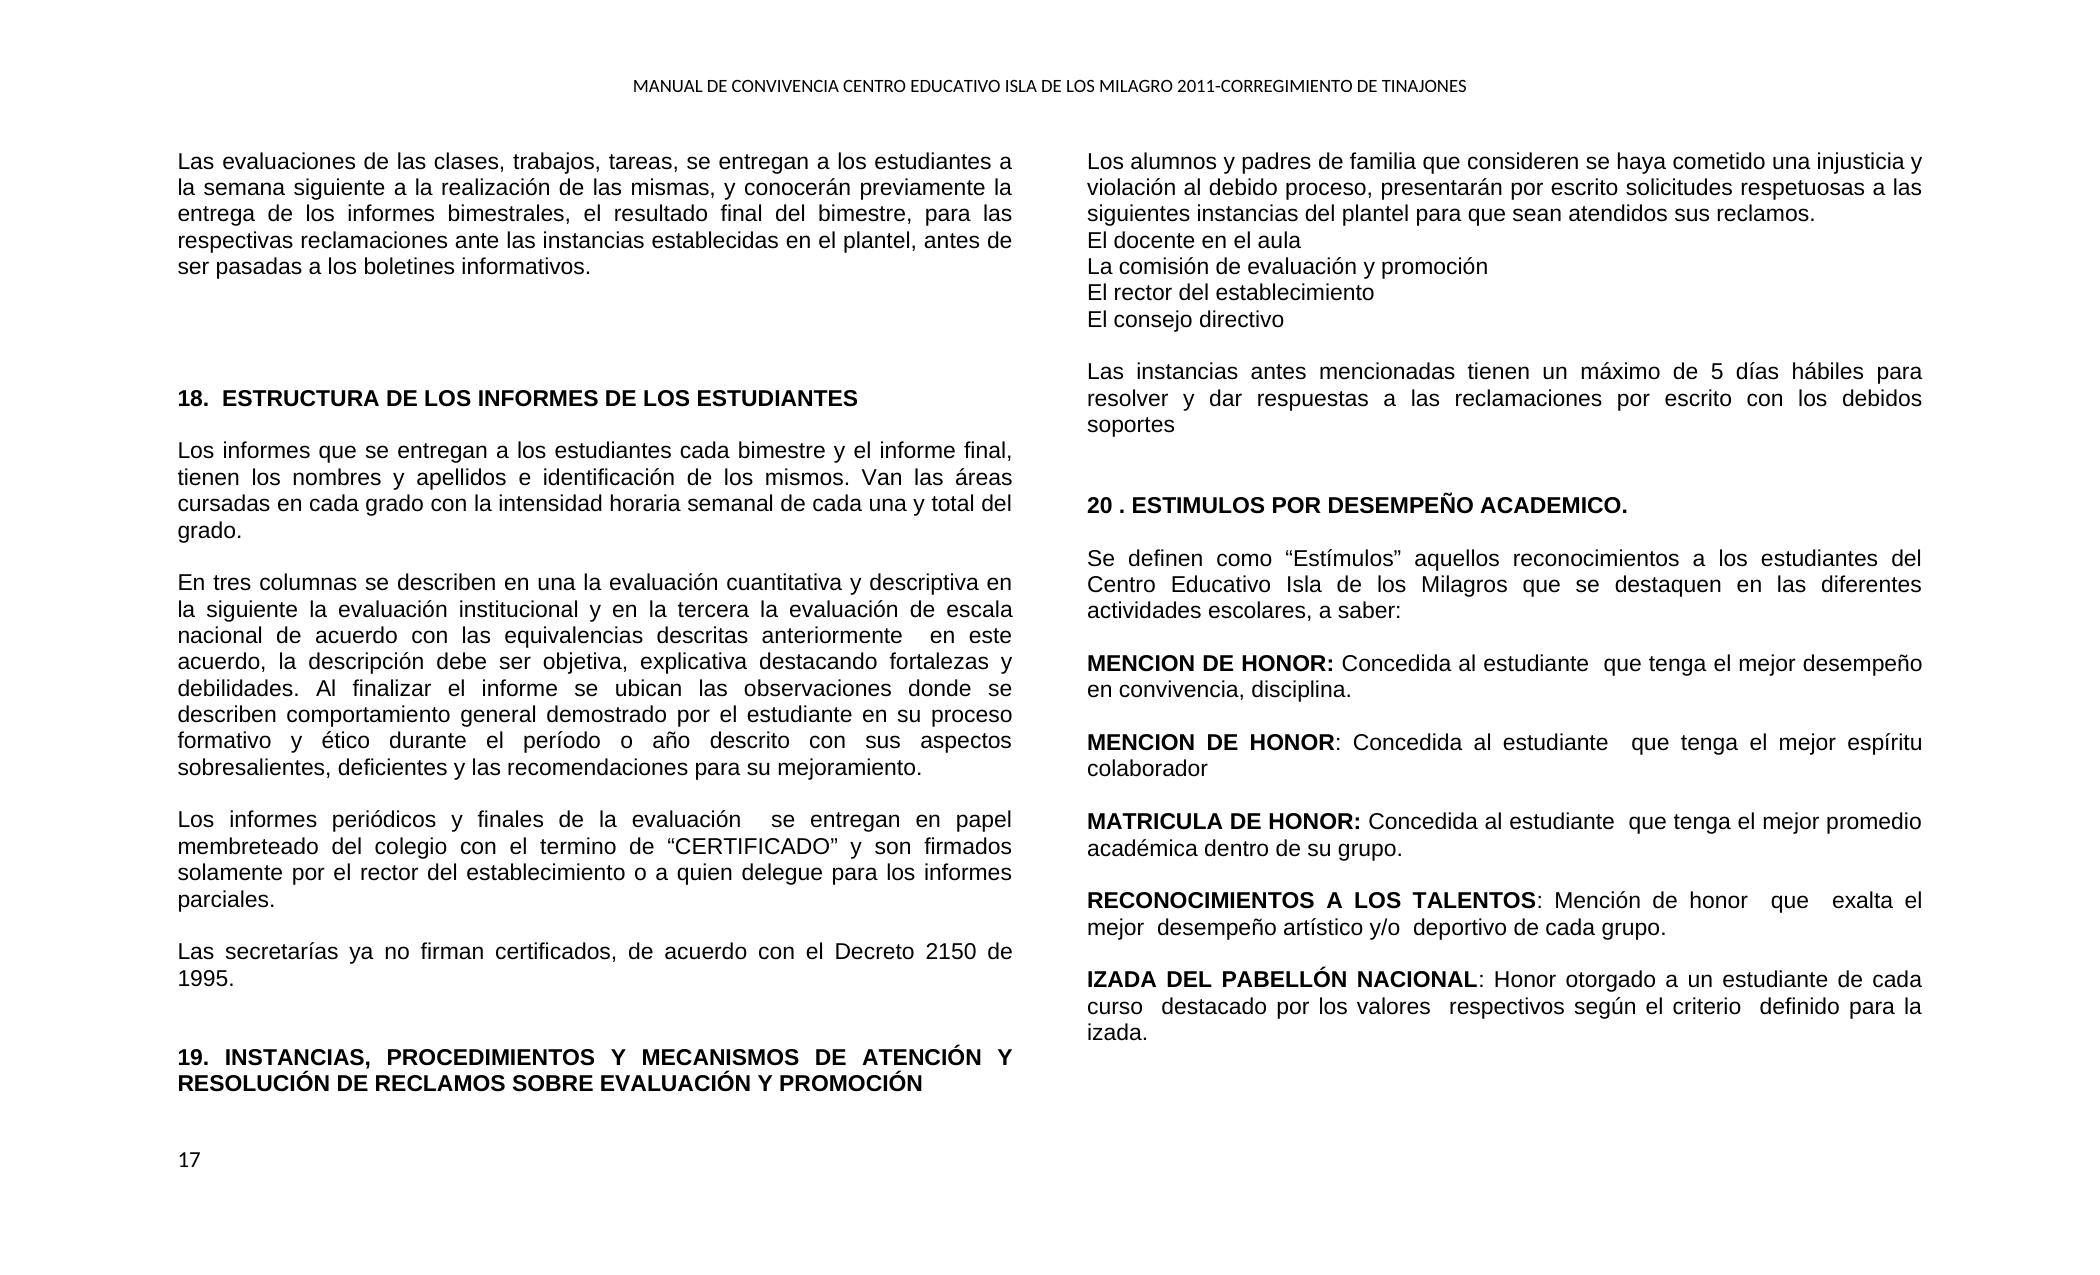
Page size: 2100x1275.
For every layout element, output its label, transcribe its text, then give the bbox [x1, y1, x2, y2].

text MENCION DE HONOR: Concedida al estudiante que tenga el mejor espíritu colaborador [1087, 729, 1923, 782]
text MENCION DE HONOR: Concedida al estudiante que tenga el mejor desempeño en convivencia, disciplina. [1087, 650, 1923, 703]
text Las instancias antes mencionadas tienen un máximo de 5 días hábiles para resolver y dar respuestas a las reclamaciones por escrito con los debidos soportes [1087, 358, 1923, 437]
text El consejo directivo [1087, 306, 1923, 332]
text Los informes que se entregan a los estudiantes cada bimestre y el informe final, tienen los nombres y apellidos e identificación de los mismos. Van las áreas cursadas en cada grado con la intensidad horaria semanal de cada una y total del grado. [177, 437, 1013, 543]
text Los informes periódicos y finales de la evaluación se entregan en papel membreteado del colegio con el termino de “CERTIFICADO” y son firmados solamente por el rector del establecimiento o a quien delegue para los informes parciales. [177, 806, 1013, 912]
text 19. INSTANCIAS, PROCEDIMIENTOS Y MECANISMOS DE ATENCIÓN Y RESOLUCIÓN DE RECLAMOS SOBRE EVALUACIÓN Y PROMOCIÓN [177, 1044, 1013, 1096]
text IZADA DEL PABELLÓN NACIONAL: Honor otorgado a un estudiante de cada curso destacado por los valores respectivos según el criterio definido para la izada. [1087, 966, 1923, 1045]
text Los alumnos y padres de familia que consideren se haya cometido una injusticia y violación al debido proceso, presentarán por escrito solicitudes respetuosas a las siguientes instancias del plantel para que sean atendidos sus reclamos. [1087, 148, 1923, 227]
text Las secretarías ya no firman certificados, de acuerdo con el Decreto 2150 de 1995. [177, 938, 1013, 991]
text El docente en el aula [1087, 227, 1923, 253]
text Las evaluaciones de las clases, trabajos, tareas, se entregan a los estudiantes a la semana siguiente a la realización de las mismas, y conocerán previamente la entrega de los informes bimestrales, el resultado final del bimestre, para las respectivas reclamaciones ante las instancias establecidas en el plantel, antes de ser pasadas a los boletines informativos. [177, 148, 1013, 279]
text En tres columnas se describen en una la evaluación cuantitativa y descriptiva en la siguiente la evaluación institucional y en la tercera la evaluación de escala nacional de acuerdo con las equivalencias descritas anteriormente en este acuerdo, la descripción debe ser objetiva, explicativa destacando fortalezas y debilidades. Al finalizar el informe se ubican las observaciones donde se describen comportamiento general demostrado por el estudiante en su proceso formativo y ético durante el período o año descrito con sus aspectos sobresalientes, deficientes y las recomendaciones para su mejoramiento. [177, 569, 1013, 780]
text El rector del establecimiento [1087, 279, 1923, 306]
text La comisión de evaluación y promoción [1087, 253, 1923, 279]
text MATRICULA DE HONOR: Concedida al estudiante que tenga el mejor promedio académica dentro de su grupo. [1087, 808, 1923, 861]
text 20 . ESTIMULOS POR DESEMPEÑO ACADEMICO. [1087, 492, 1923, 518]
text 18. ESTRUCTURA DE LOS INFORMES DE LOS ESTUDIANTES [177, 385, 1013, 411]
text Se definen como “Estímulos” aquellos reconocimientos a los estudiantes del Centro Educativo Isla de los Milagros que se destaquen en las diferentes actividades escolares, a saber: [1087, 544, 1923, 624]
text RECONOCIMIENTOS A LOS TALENTOS: Mención de honor que exalta el mejor desempeño artístico y/o deportivo de cada grupo. [1087, 887, 1923, 940]
